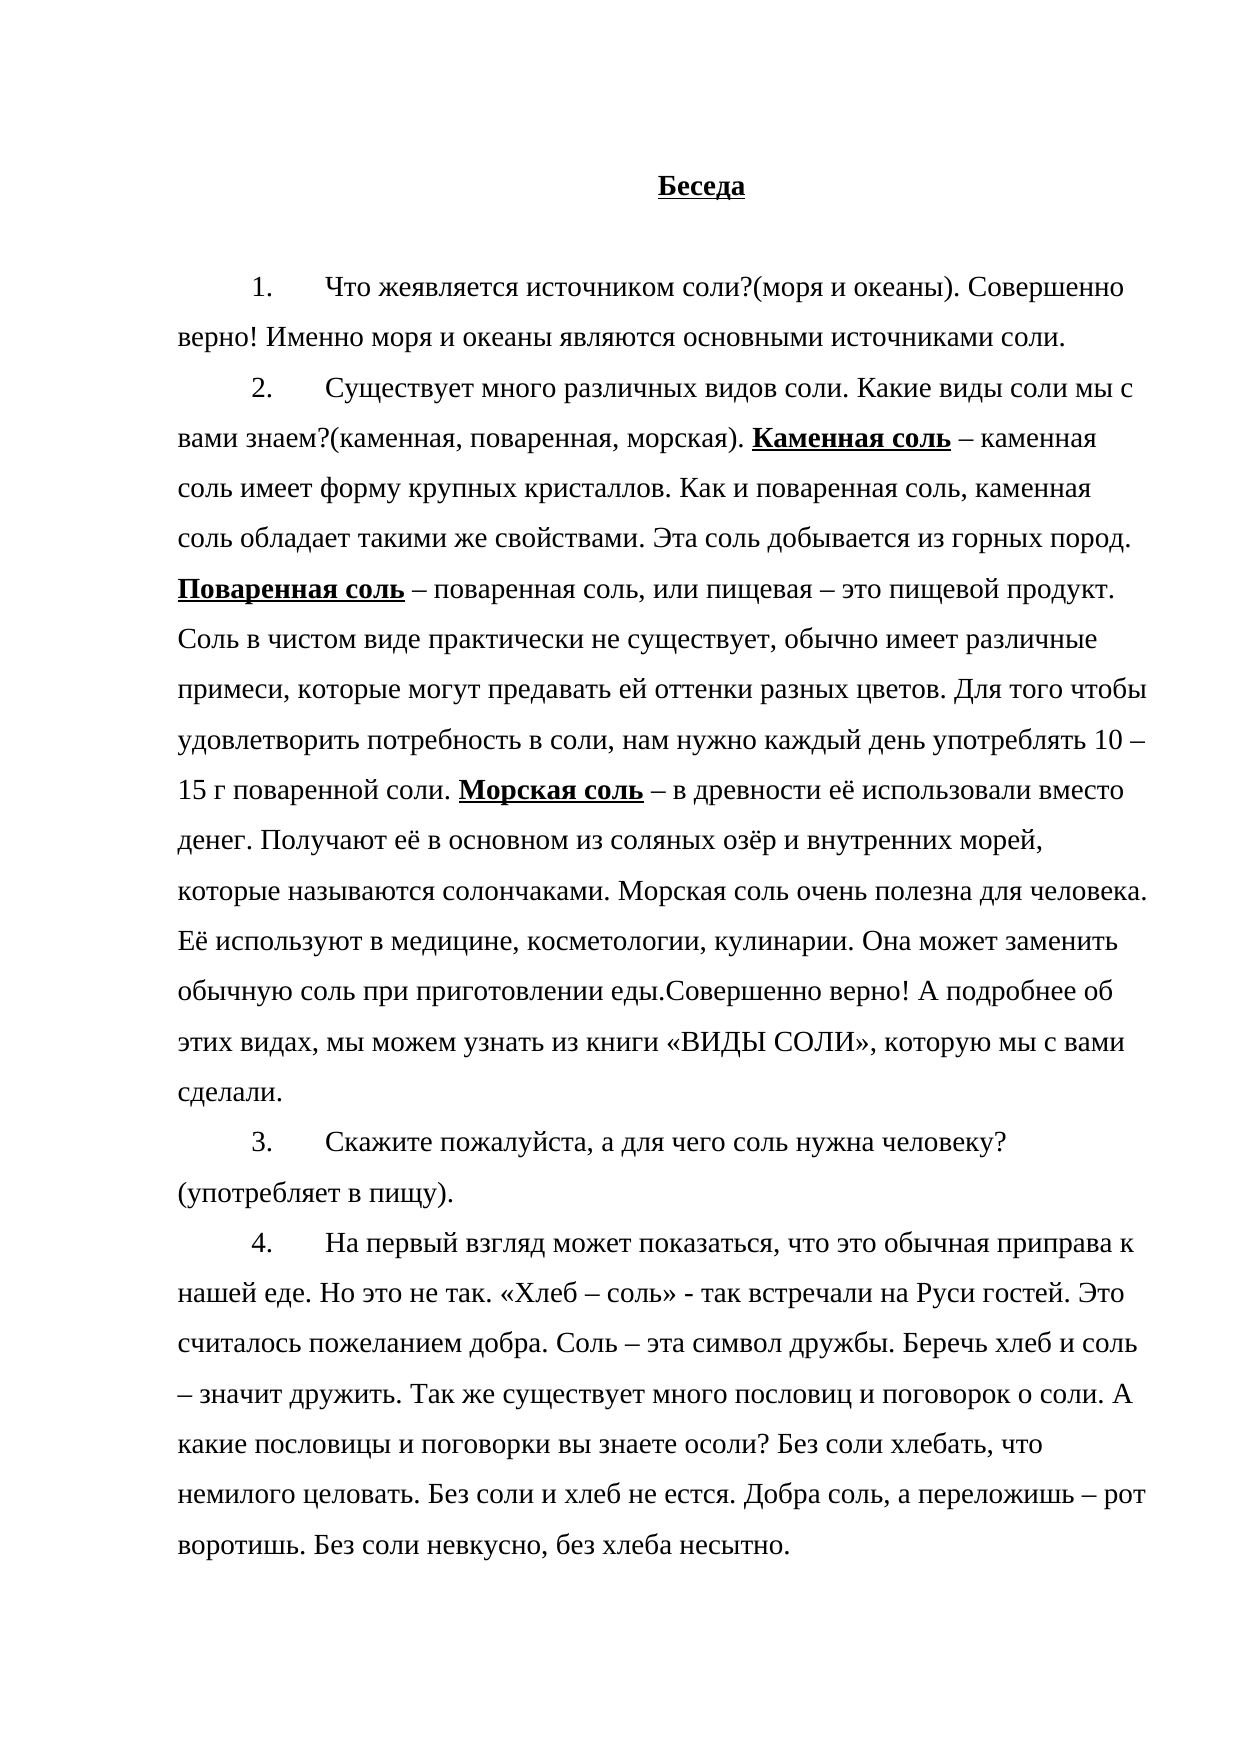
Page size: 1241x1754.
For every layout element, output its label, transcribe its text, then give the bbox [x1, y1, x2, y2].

list Существует много различных видов соли. Какие виды соли мы с вами знаем?(каменная, поваренная, морская). Каменная соль – каменная соль имеет форму крупных кристаллов. Как и поваренная соль, каменная соль обладает такими же свойствами. Эта соль добывается из горных пород. Поваренная соль – поваренная соль, или пищевая – это пищевой продукт. Соль в чистом виде практически не существует, обычно имеет различные примеси, которые могут предавать ей оттенки разных цветов. Для того чтобы удовлетворить потребность в соли, нам нужно каждый день употреблять 10 – 15 г поваренной соли. Морская соль – в древности её использовали вместо денег. Получают её в основном из соляных озёр и внутренних морей, которые называются солончаками. Морская соль очень полезна для человека. Её используют в медицине, косметологии, кулинарии. Она может заменить обычную соль при приготовлении еды.Совершенно верно! А подробнее об этих видах, мы можем узнать из книги «ВИДЫ СОЛИ», которую мы с вами сделали. [177, 370, 1152, 1108]
list На первый взгляд может показаться, что это обычная приправа к нашей еде. Но это не так. «Хлеб – соль» - так встречали на Руси гостей. Это считалось пожеланием добра. Соль – эта символ дружбы. Беречь хлеб и соль – значит дружить. Так же существует много пословиц и поговорок о соли. А какие пословицы и поговорки вы знаете осоли? Без соли хлебать, что немилого целовать. Без соли и хлеб не естся. Добра соль, а переложишь – рот воротишь. Без соли невкусно, без хлеба несытно. [177, 1225, 1152, 1560]
list Скажите пожалуйста, а для чего соль нужна человеку?(употребляет в пищу). [177, 1124, 1152, 1208]
text Беседа [177, 168, 1152, 202]
list Что жеявляется источником соли?(моря и океаны). Совершенно верно! Именно моря и океаны являются основными источниками соли. [177, 269, 1152, 353]
